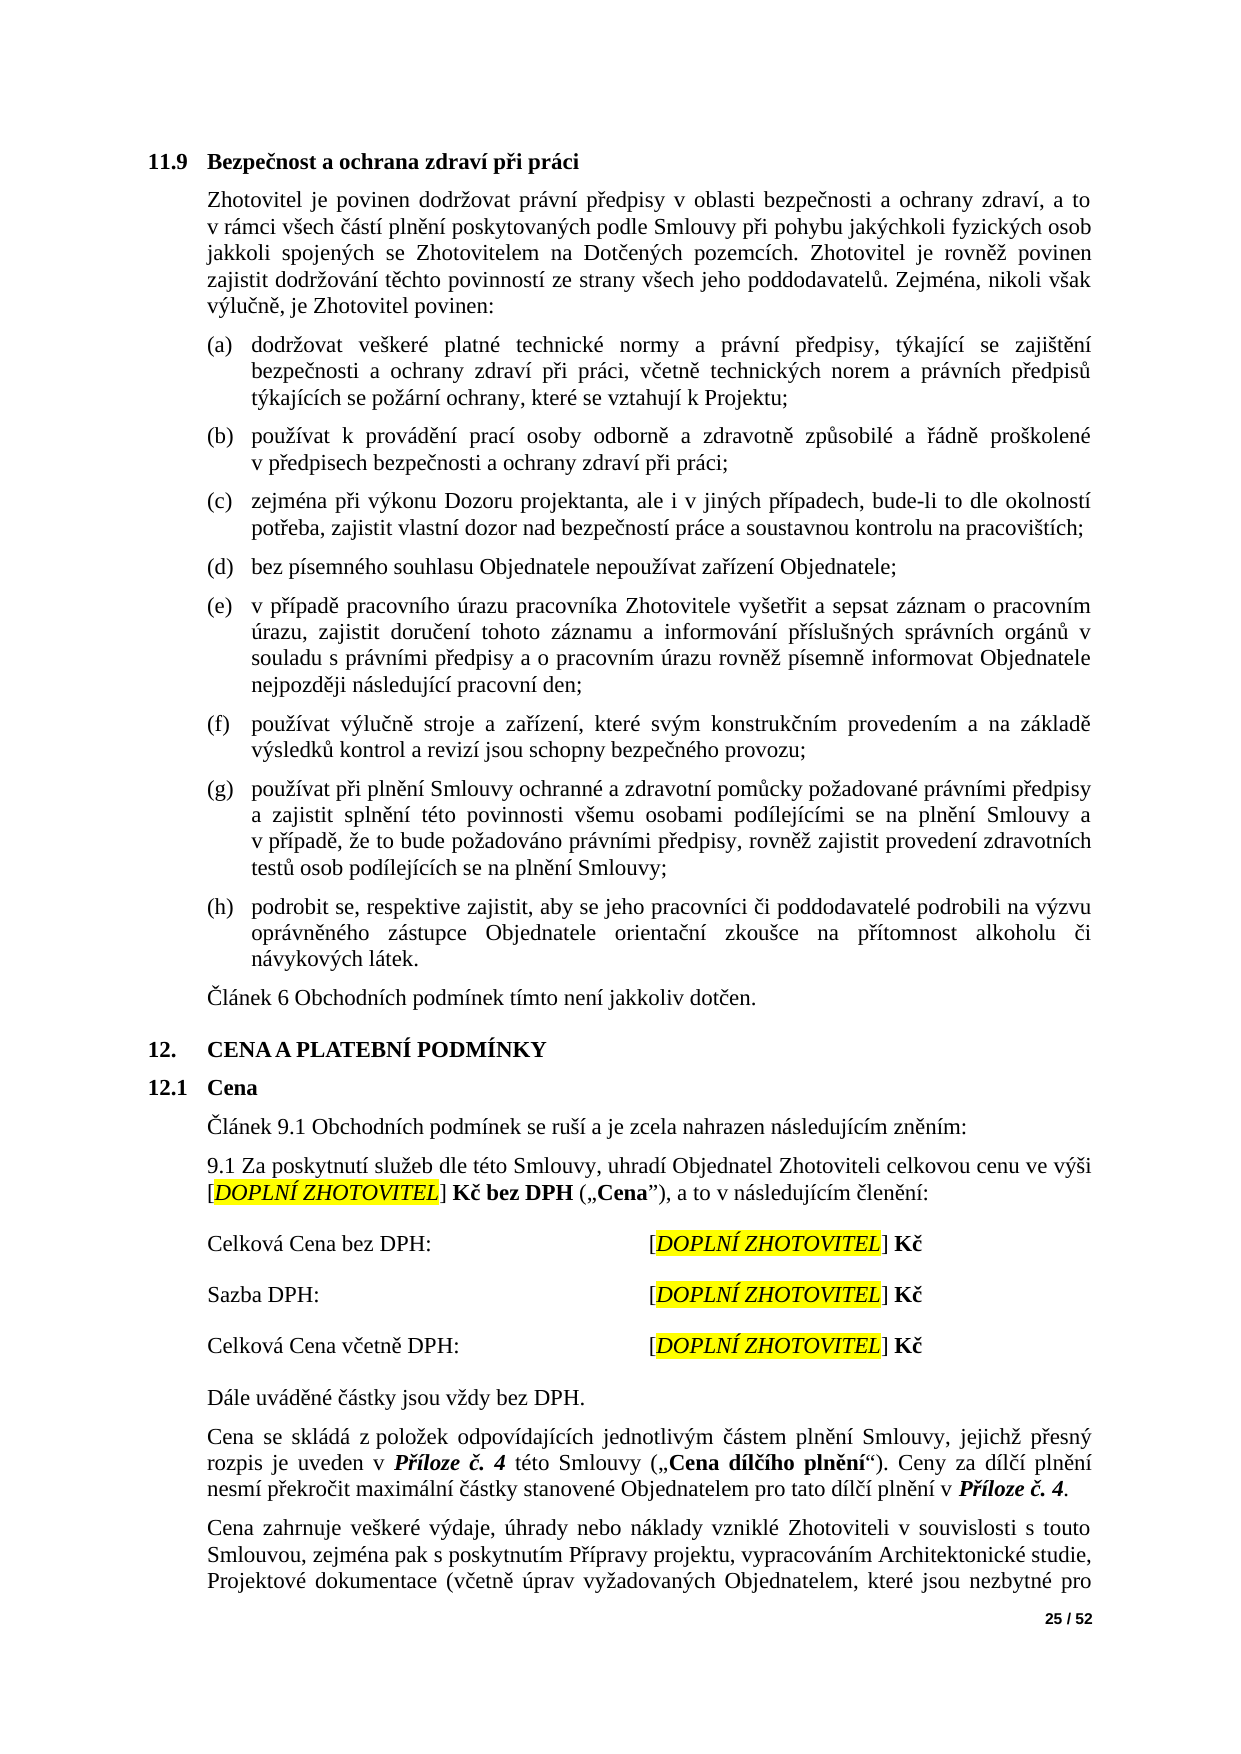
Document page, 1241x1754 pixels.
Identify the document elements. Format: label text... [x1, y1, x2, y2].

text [207, 1514, 1092, 1593]
table_cell [DOPLNÍ ZHOTOVITEL] Kč [648, 1269, 1093, 1320]
list Článek 6 Obchodních podmínek tímto není jakkoliv dotčen. [207, 984, 1092, 1011]
text zejména při výkonu Dozoru projektanta, ale i v jiných případech, bude-li to dle okolností potřeba, zajistit vlastní dozor nad bezpečností práce a soustavnou kontrolu na pracovištích; [207, 488, 1092, 540]
table_cell [DOPLNÍ ZHOTOVITEL] Kč [648, 1320, 1093, 1371]
text používat k provádění prací osoby odborně a zdravotně způsobilé a řádně proškolené v předpisech bezpečnosti a ochrany zdraví při práci; [207, 422, 1092, 475]
text Dále uváděné částky jsou vždy bez DPH. [207, 1384, 1092, 1410]
text používat výlučně stroje a zařízení, které svým konstrukčním provedením a na základě výsledků kontrol a revizí jsou schopny bezpečného provozu; [207, 709, 1092, 762]
table_header Celková Cena bez DPH: [207, 1218, 648, 1269]
text podrobit se, respektive zajistit, aby se jeho pracovníci či poddodavatelé podrobili na výzvu oprávněného zástupce Objednatele orientační zkoušce na přítomnost alkoholu či návykových látek. [207, 893, 1092, 972]
text Cena [148, 1074, 1092, 1101]
text Zhotovitel je povinen dodržovat právní předpisy v oblasti bezpečnosti a ochrany zdraví, a to v rámci všech částí plnění poskytovaných podle Smlouvy při pohybu jakýchkoli fyzických osob jakkoli spojených se Zhotovitelem na Dotčených pozemcích. Zhotovitel je rovněž povinen zajistit dodržování těchto povinností ze strany všech jeho poddodavatelů. Zejména, nikoli však výlučně, je Zhotovitel povinen: [207, 187, 1092, 318]
subtitle CENA A PLATEBNÍ PODMÍNKY [148, 1036, 1092, 1062]
text Cena se skládá z položek odpovídajících jednotlivým částem plnění Smlouvy, jejichž přesný rozpis je uveden v Příloze č. 4 této Smlouvy („Cena dílčího plnění“). Ceny za dílčí plnění nesmí překročit maximální částky stanovené Objednatelem pro tato dílčí plnění v Příloze č. 4. [207, 1423, 1092, 1502]
text Článek 9.1 Obchodních podmínek se ruší a je zcela nahrazen následujícím zněním: [207, 1113, 1092, 1140]
text dodržovat veškeré platné technické normy a právní předpisy, týkající se zajištění bezpečnosti a ochrany zdraví při práci, včetně technických norem a právních předpisů týkajících se požární ochrany, které se vztahují k Projektu; [207, 331, 1092, 410]
table_header [DOPLNÍ ZHOTOVITEL] Kč [648, 1218, 1093, 1269]
text bez písemného souhlasu Objednatele nepoužívat zařízení Objednatele; [207, 553, 1092, 579]
table_cell Celková Cena včetně DPH: [207, 1320, 648, 1371]
table_cell Sazba DPH: [207, 1269, 648, 1320]
text v případě pracovního úrazu pracovníka Zhotovitele vyšetřit a sepsat záznam o pracovním úrazu, zajistit doručení tohoto záznamu a informování příslušných správních orgánů v souladu s právními předpisy a o pracovním úrazu rovněž písemně informovat Objednatele nejpozději následující pracovní den; [207, 592, 1092, 697]
text 9.1 Za poskytnutí služeb dle této Smlouvy, uhradí Objednatel Zhotoviteli celkovou cenu ve výši [DOPLNÍ ZHOTOVITEL] Kč bez DPH („Cena”), a to v následujícím členění: [207, 1152, 1092, 1205]
text Bezpečnost a ochrana zdraví při práci [148, 148, 1092, 174]
text používat při plnění Smlouvy ochranné a zdravotní pomůcky požadované právními předpisy a zajistit splnění této povinnosti všemu osobami podílejícími se na plnění Smlouvy a v případě, že to bude požadováno právními předpisy, rovněž zajistit provedení zdravotních testů osob podílejících se na plnění Smlouvy; [207, 775, 1092, 880]
